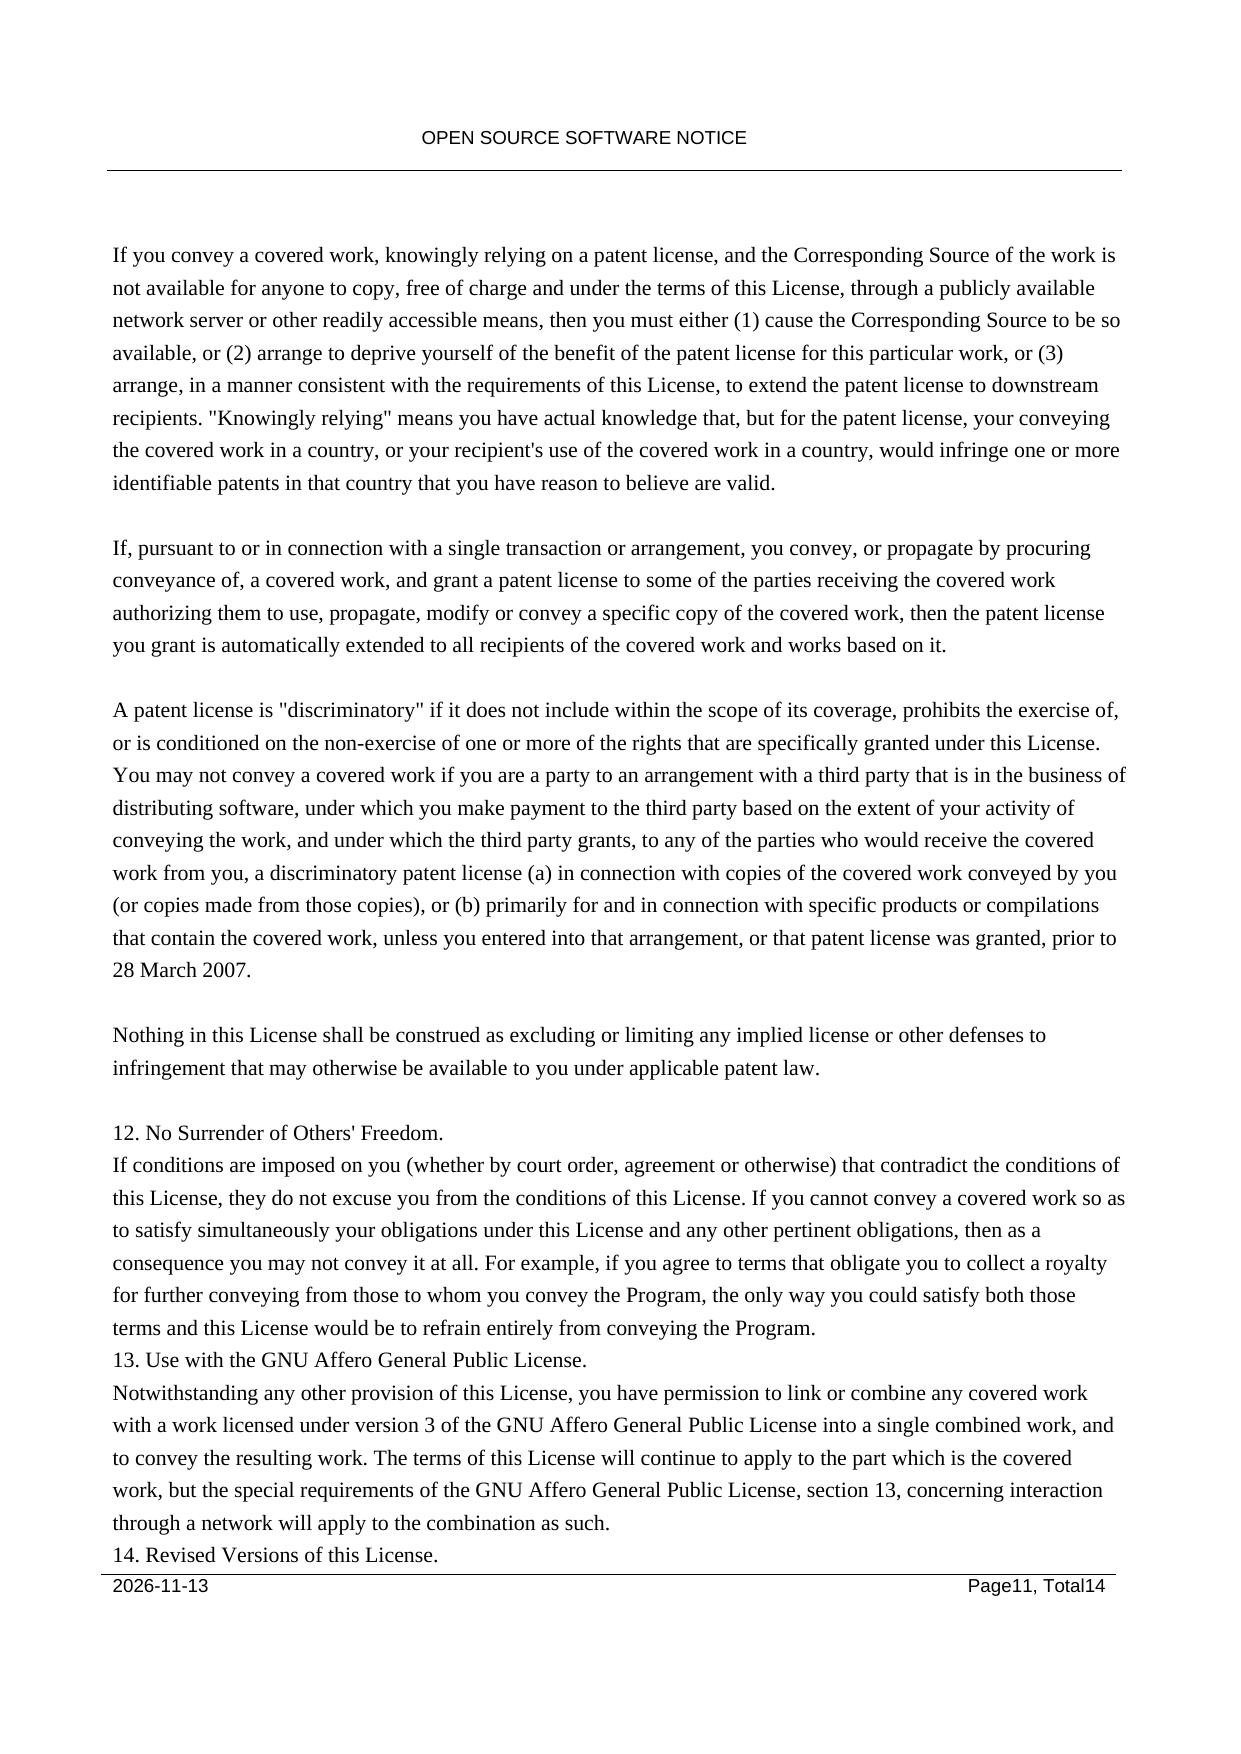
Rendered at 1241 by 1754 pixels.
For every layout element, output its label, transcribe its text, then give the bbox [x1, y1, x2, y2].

text Nothing in this License shall be construed as excluding or limiting any implied license or other defenses to infringement that may otherwise be available to you under applicable patent law. [112, 1019, 1128, 1084]
text If conditions are imposed on you (whether by court order, agreement or otherwise) that contradict the conditions of this License, they do not excuse you from the conditions of this License. If you cannot convey a covered work so as to satisfy simultaneously your obligations under this License and any other pertinent obligations, then as a consequence you may not convey it at all. For example, if you agree to terms that obligate you to collect a royalty for further conveying from those to whom you convey the Program, the only way you could satisfy both those terms and this License would be to refrain entirely from conveying the Program. [112, 1149, 1128, 1344]
text Notwithstanding any other provision of this License, you have permission to link or combine any covered work with a work licensed under version 3 of the GNU Affero General Public License into a single combined work, and to convey the resulting work. The terms of this License will continue to apply to the part which is the covered work, but the special requirements of the GNU Affero General Public License, section 13, concerning interaction through a network will apply to the combination as such. [112, 1376, 1128, 1539]
text 14. Revised Versions of this License. [112, 1539, 1128, 1571]
text If, pursuant to or in connection with a single transaction or arrangement, you convey, or propagate by procuring conveyance of, a covered work, and grant a patent license to some of the parties receiving the covered work authorizing them to use, propagate, modify or convey a specific copy of the covered work, then the patent license you grant is automatically extended to all recipients of the covered work and works based on it. [112, 531, 1128, 661]
text A patent license is "discriminatory" if it does not include within the scope of its coverage, prohibits the exercise of, or is conditioned on the non-exercise of one or more of the rights that are specifically granted under this License. You may not convey a covered work if you are a party to an arrangement with a third party that is in the business of distributing software, under which you make payment to the third party based on the extent of your activity of conveying the work, and under which the third party grants, to any of the parties who would receive the covered work from you, a discriminatory patent license (a) in connection with copies of the covered work conveyed by you (or copies made from those copies), or (b) primarily for and in connection with specific products or compilations that contain the covered work, unless you entered into that arrangement, or that patent license was granted, prior to 28 March 2007. [112, 694, 1128, 986]
text If you convey a covered work, knowingly relying on a patent license, and the Corresponding Source of the work is not available for anyone to copy, free of charge and under the terms of this License, through a publicly available network server or other readily accessible means, then you must either (1) cause the Corresponding Source to be so available, or (2) arrange to deprive yourself of the benefit of the patent license for this particular work, or (3) arrange, in a manner consistent with the requirements of this License, to extend the patent license to downstream recipients. "Knowingly relying" means you have actual knowledge that, but for the patent license, your conveying the covered work in a country, or your recipient's use of the covered work in a country, would infringe one or more identifiable patents in that country that you have reason to believe are valid. [112, 239, 1128, 499]
text 12. No Surrender of Others' Freedom. [112, 1116, 1128, 1149]
text 13. Use with the GNU Affero General Public License. [112, 1344, 1128, 1376]
